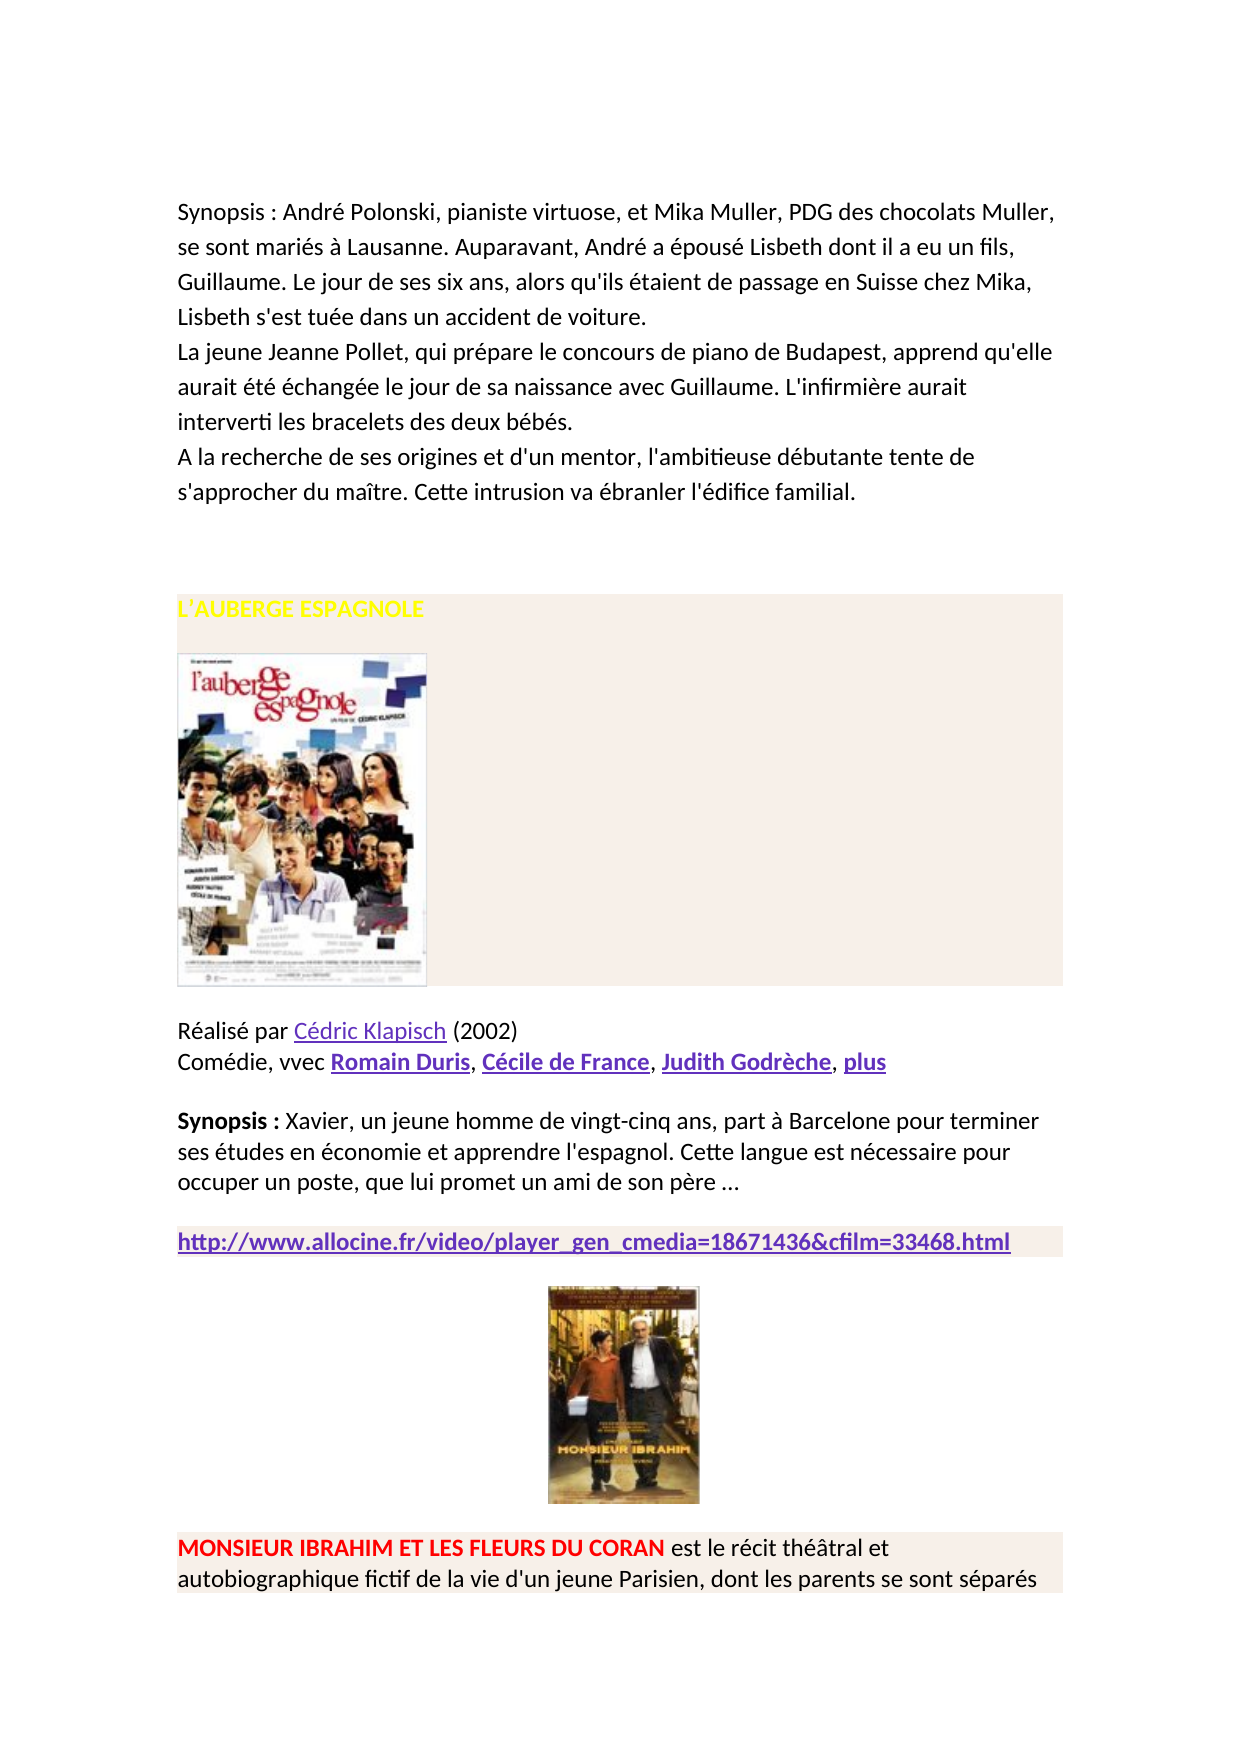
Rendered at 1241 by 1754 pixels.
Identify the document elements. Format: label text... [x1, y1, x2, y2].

picture [548, 1286, 700, 1504]
text Synopsis : Xavier, un jeune homme de vingt-cinq ans, part à Barcelone pour terminer ses études en économie et apprendre l'espagnol. Cette langue est nécessaire pour occuper un poste, que lui promet un ami de son père … [177, 1106, 1063, 1197]
text L’AUBERGE ESPAGNOLE [177, 594, 1063, 624]
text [177, 1532, 1063, 1593]
picture [177, 653, 428, 987]
text Réalisé par Cédric Klapisch (2002) Comédie, vvec Romain Duris, Cécile de France, Judith Godrèche, plus [177, 1015, 1063, 1076]
text Synopsis : André Polonski, pianiste virtuose, et Mika Muller, PDG des chocolats Muller, se sont mariés à Lausanne. Auparavant, André a épousé Lisbeth dont il a eu un fils, Guillaume. Le jour de ses six ans, alors qu'ils étaient de passage en Suisse chez Mika, Lisbeth s'est tuée dans un accident de voiture. La jeune Jeanne Pollet, qui prépare le concours de piano de Budapest, apprend qu'elle aurait été échangée le jour de sa naissance avec Guillaume. L'infirmière aurait interverti les bracelets des deux bébés. A la recherche de ses origines et d'un mentor, l'ambitieuse débutante tente de s'approcher du maître. Cette intrusion va ébranler l'édifice familial. [177, 196, 1063, 507]
text http://www.allocine.fr/video/player_gen_cmedia=18671436&cfilm=33468.html [177, 1226, 1063, 1257]
